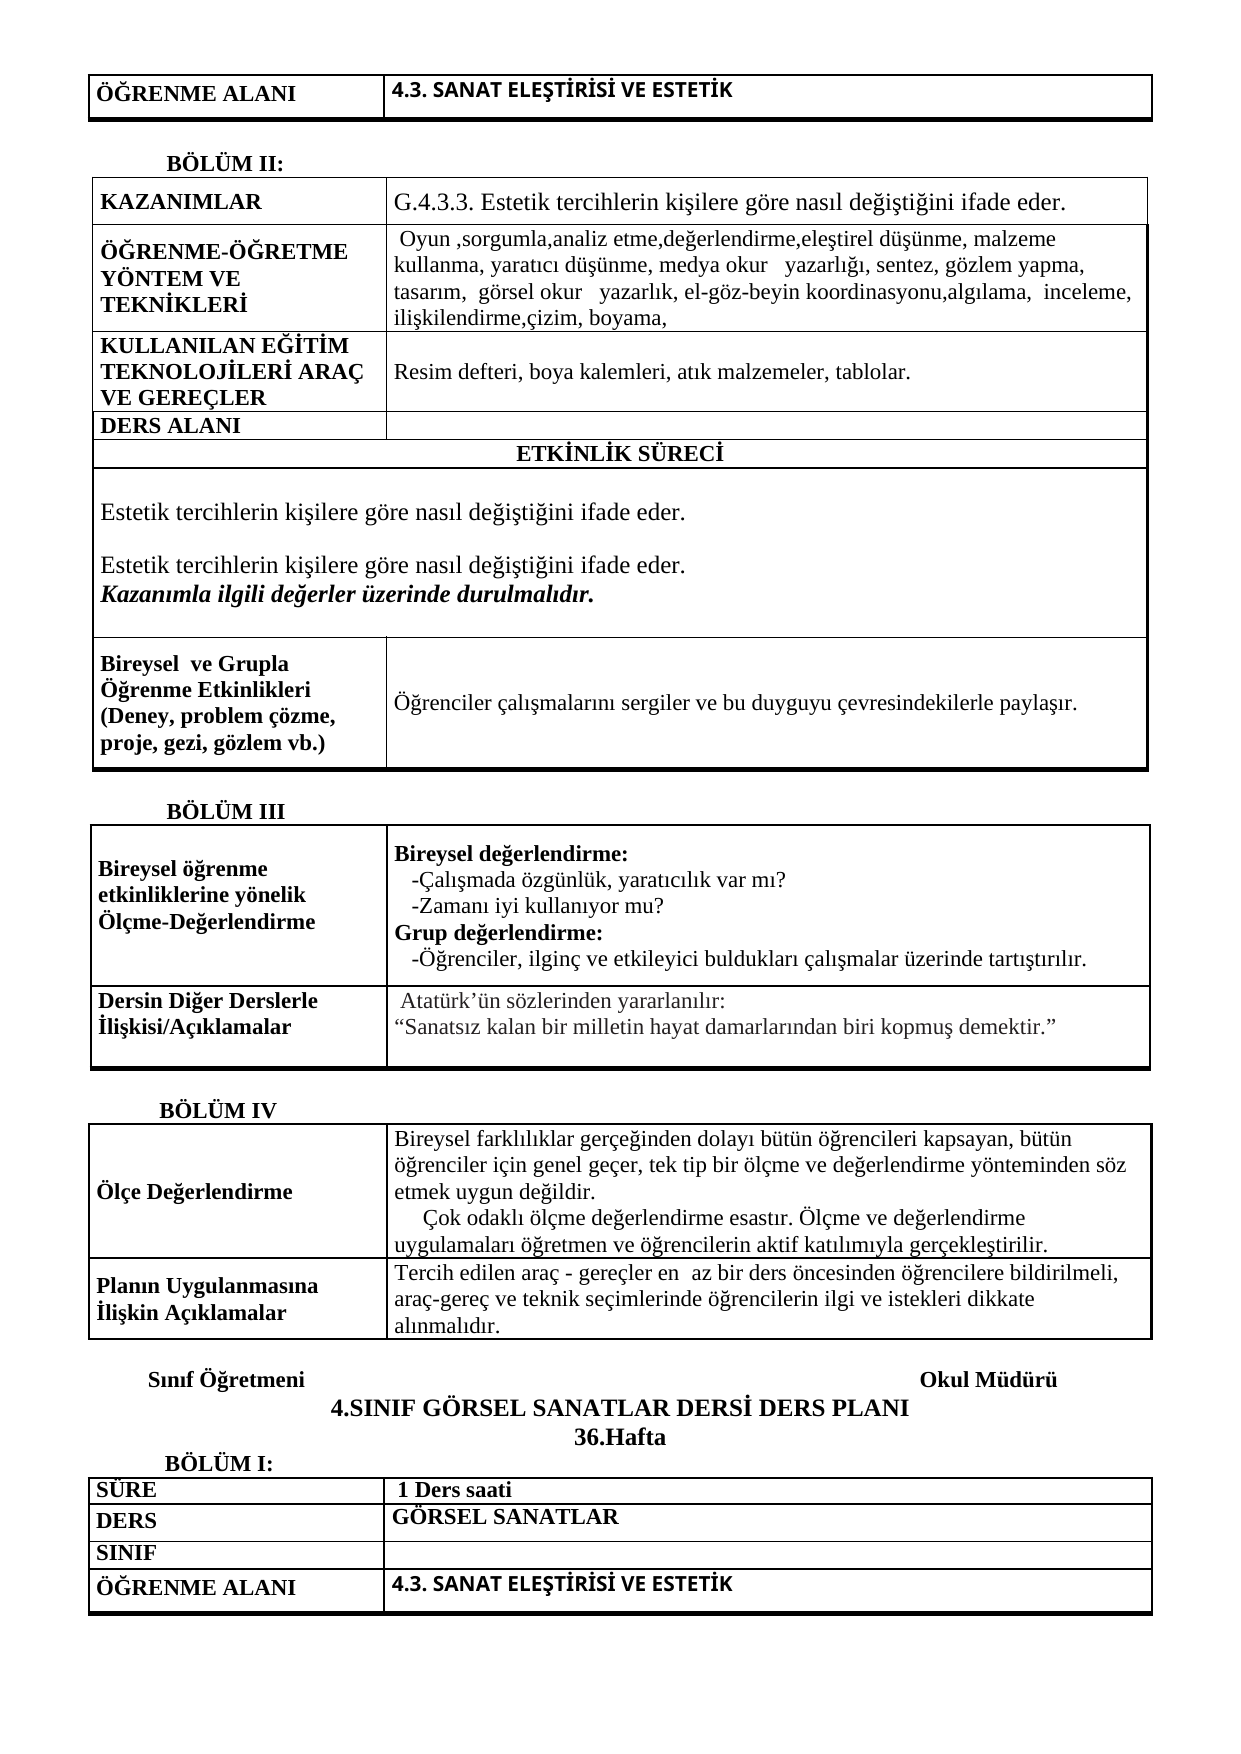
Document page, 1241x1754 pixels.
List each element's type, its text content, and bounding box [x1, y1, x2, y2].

table_cell Dersin Diğer Derslerle İlişkisi/Açıklamalar [92, 987, 386, 1066]
table_cell ÖĞRENME ALANI [90, 1570, 383, 1611]
subtitle BÖLÜM IV [148, 1097, 1093, 1123]
table_header 1 Ders saati [385, 1479, 1151, 1503]
text Sınıf Öğretmeni Okul Müdürü [148, 1367, 1093, 1393]
text 4.SINIF GÖRSEL SANATLAR DERSİ DERS PLANI [148, 1393, 1093, 1422]
text BÖLÜM I: [148, 1450, 1093, 1477]
table_header Bireysel değerlendirme: -Çalışmada özgünlük, yaratıcılık var mı? -Zamanı iyi kullanıyor mu? Grup değerlendirme: -Öğrenciler, ilginç ve etkileyici buldukları çalışmalar üzerinde tartıştırılır. [388, 826, 1149, 984]
table_cell ETKİNLİK SÜRECİ [94, 440, 1146, 467]
table_header G.4.3.3. Estetik tercihlerin kişilere göre nasıl değiştiğini ifade eder. [387, 178, 1147, 224]
table_cell SINIF [90, 1542, 383, 1568]
table_header SÜRE [90, 1479, 383, 1503]
table_cell ÖĞRENME-ÖĞRETME YÖNTEM VE TEKNİKLERİ [93, 225, 386, 331]
text 36.Hafta [148, 1422, 1093, 1450]
table_cell Öğrenciler çalışmalarını sergiler ve bu duyguyu çevresindekilerle paylaşır. [387, 638, 1146, 767]
table_cell 4.3. SANAT ELEŞTİRİSİ VE ESTETİK [385, 76, 1151, 117]
table_cell Planın Uygulanmasına İlişkin Açıklamalar [90, 1259, 386, 1338]
table_cell DERS [90, 1505, 383, 1541]
table_header Ölçe Değerlendirme [90, 1125, 386, 1257]
table_header KAZANIMLAR [93, 178, 386, 224]
table_cell KULLANILAN EĞİTİM TEKNOLOJİLERİ ARAÇ VE GEREÇLER [93, 332, 386, 411]
table_cell [385, 1542, 1151, 1568]
table_cell [387, 412, 1146, 439]
table_cell DERS ALANI [94, 412, 386, 439]
table_cell Tercih edilen araç - gereçler en az bir ders öncesinden öğrencilere bildirilmeli, araç-gereç ve teknik seçimlerinde öğrencilerin ilgi ve istekleri dikkate alınmalıdır. [388, 1259, 1150, 1338]
table_cell Bireysel ve Grupla Öğrenme Etkinlikleri (Deney, problem çözme, proje, gezi, gözlem vb.) [94, 638, 386, 767]
table_cell 4.3. SANAT ELEŞTİRİSİ VE ESTETİK [385, 1570, 1151, 1611]
table_cell GÖRSEL SANATLAR [385, 1505, 1151, 1541]
table_cell Oyun ,sorgumla,analiz etme,değerlendirme,eleştirel düşünme, malzeme kullanma, yaratıcı düşünme, medya okur yazarlığı, sentez, gözlem yapma, tasarım, görsel okur yazarlık, el-göz-beyin koordinasyonu,algılama, inceleme, ilişkilendirme,çizim, boyama, [387, 225, 1146, 331]
text BÖLÜM II: [148, 150, 1093, 177]
table_header Bireysel öğrenme etkinliklerine yönelik Ölçme-Değerlendirme [92, 826, 386, 984]
table_cell Estetik tercihlerin kişilere göre nasıl değiştiğini ifade eder. Estetik tercihlerin kişilere göre nasıl değiştiğini ifade eder. Kazanımla ilgili değerler üzerinde durulmalıdır. [94, 469, 1146, 636]
subtitle BÖLÜM III [148, 798, 1093, 824]
table_cell ÖĞRENME ALANI [90, 76, 383, 117]
table_header Bireysel farklılıklar gerçeğinden dolayı bütün öğrencileri kapsayan, bütün öğrenciler için genel geçer, tek tip bir ölçme ve değerlendirme yönteminden söz etmek uygun değildir. Çok odaklı ölçme değerlendirme esastır. Ölçme ve değerlendirme uygulamaları öğretmen ve öğrencilerin aktif katılımıyla gerçekleştirilir. [388, 1125, 1150, 1257]
table_cell Atatürk’ün sözlerinden yararlanılır: “Sanatsız kalan bir milletin hayat damarlarından biri kopmuş demektir.” [388, 987, 1149, 1066]
table_cell Resim defteri, boya kalemleri, atık malzemeler, tablolar. [387, 332, 1146, 411]
